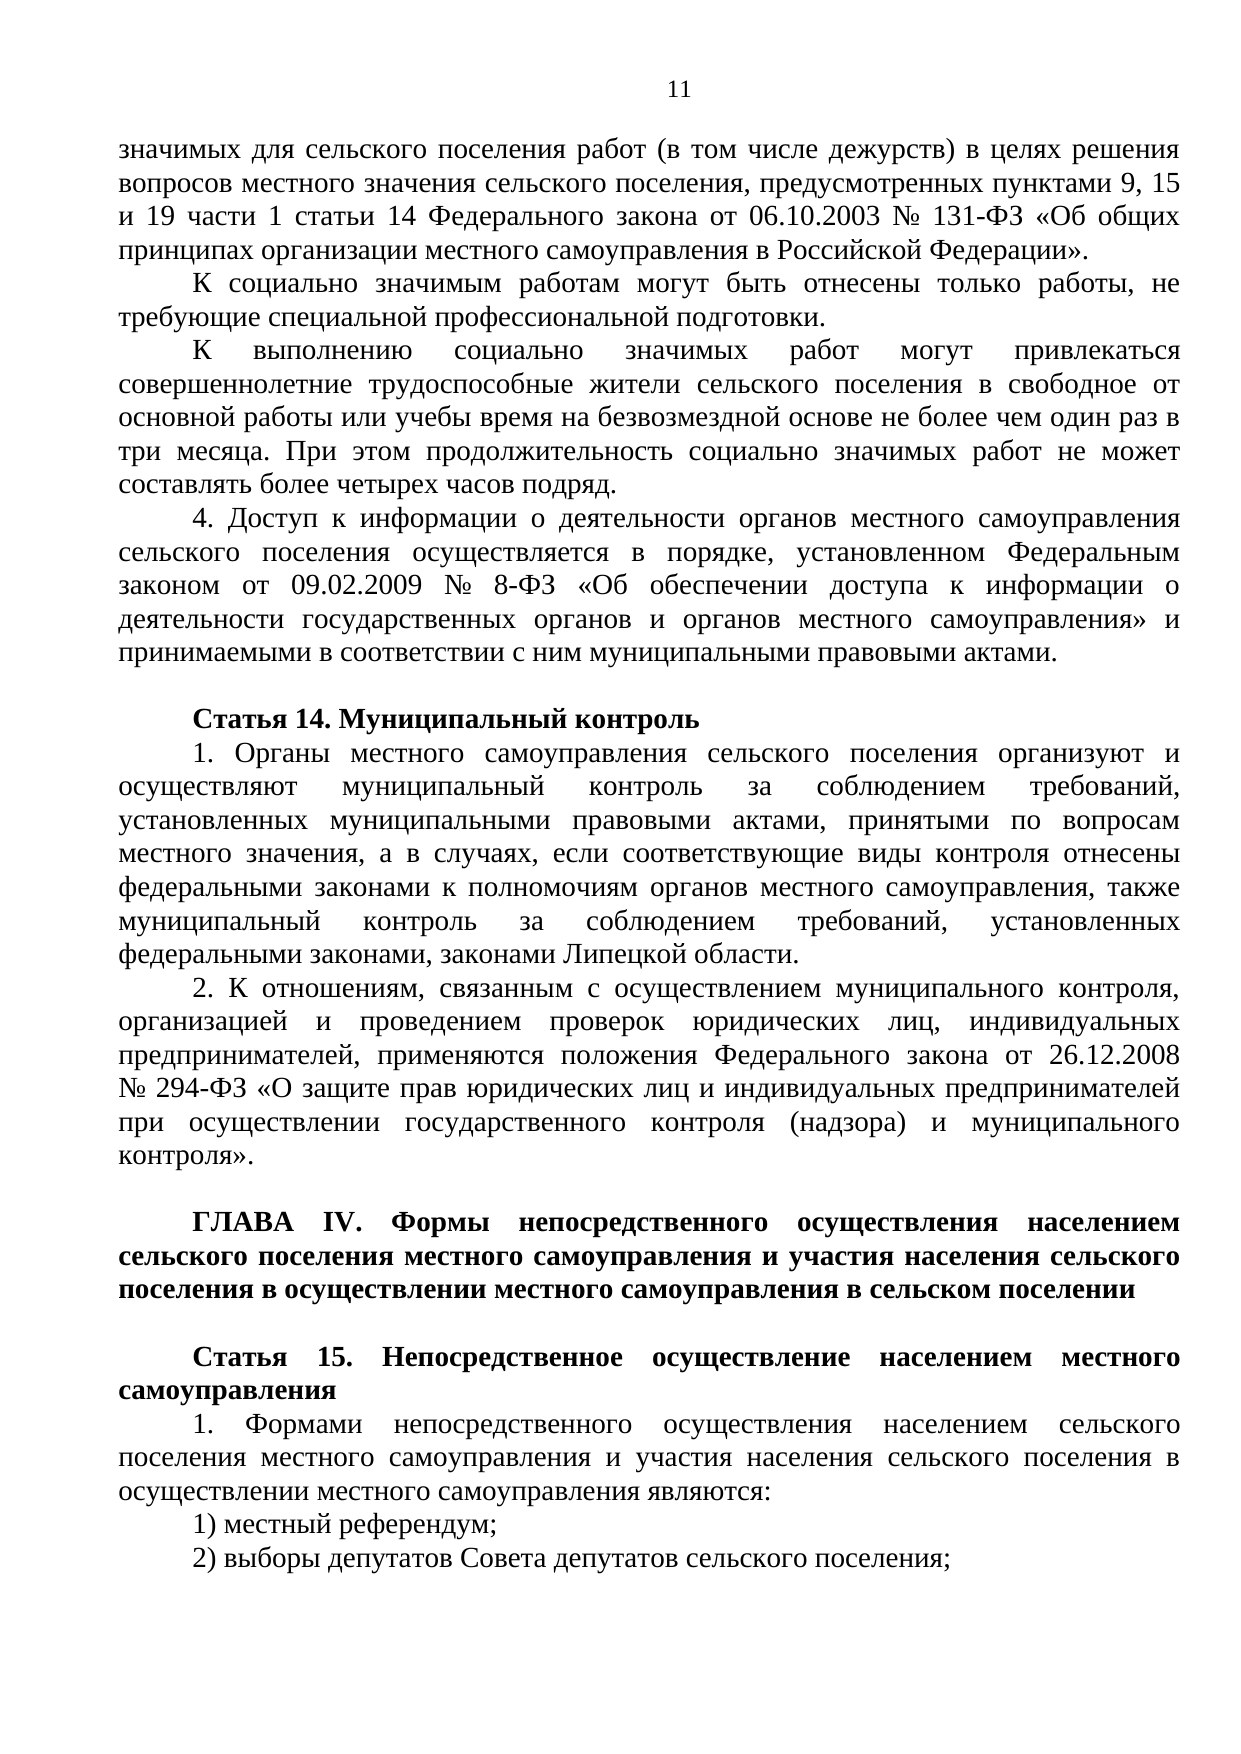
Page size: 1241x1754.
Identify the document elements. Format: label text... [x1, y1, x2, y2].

text 1) местный референдум; [118, 1506, 1181, 1540]
text Статья 15. Непосредственное осуществление населением местного самоуправления [118, 1339, 1181, 1406]
text 2) выборы депутатов Совета депутатов сельского поселения; [118, 1540, 1181, 1573]
text 1. Формами непосредственного осуществления населением сельского поселения местного самоуправления и участия населения сельского поселения в осуществлении местного самоуправления являются: [118, 1406, 1181, 1506]
text 2. К отношениям, связанным с осуществлением муниципального контроля, организацией и проведением проверок юридических лиц, индивидуальных предпринимателей, применяются положения Федерального закона от 26.12.2008 № 294-ФЗ «О защите прав юридических лиц и индивидуальных предпринимателей при осуществлении государственного контроля (надзора) и муниципального контроля». [118, 970, 1181, 1171]
text К выполнению социально значимых работ могут привлекаться совершеннолетние трудоспособные жители сельского поселения в свободное от основной работы или учебы время на безвозмездной основе не более чем один раз в три месяца. При этом продолжительность социально значимых работ не может составлять более четырех часов подряд. [118, 332, 1181, 500]
text Статья 14. Муниципальный контроль [118, 701, 1181, 735]
text 4. Доступ к информации о деятельности органов местного самоуправления сельского поселения осуществляется в порядке, установленном Федеральным законом от 09.02.2009 № 8-ФЗ «Об обеспечении доступа к информации о деятельности государственных органов и органов местного самоуправления» и принимаемыми в соответствии с ним муниципальными правовыми актами. [118, 500, 1181, 668]
text ГЛАВА IV. Формы непосредственного осуществления населением сельского поселения местного самоуправления и участия населения сельского поселения в осуществлении местного самоуправления в сельском поселении [118, 1204, 1181, 1305]
text К социально значимым работам могут быть отнесены только работы, не требующие специальной профессиональной подготовки. [118, 265, 1181, 332]
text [118, 131, 1181, 265]
text 1. Органы местного самоуправления сельского поселения организуют и осуществляют муниципальный контроль за соблюдением требований, установленных муниципальными правовыми актами, принятыми по вопросам местного значения, а в случаях, если соответствующие виды контроля отнесены федеральными законами к полномочиям органов местного самоуправления, также муниципальный контроль за соблюдением требований, установленных федеральными законами, законами Липецкой области. [118, 735, 1181, 970]
